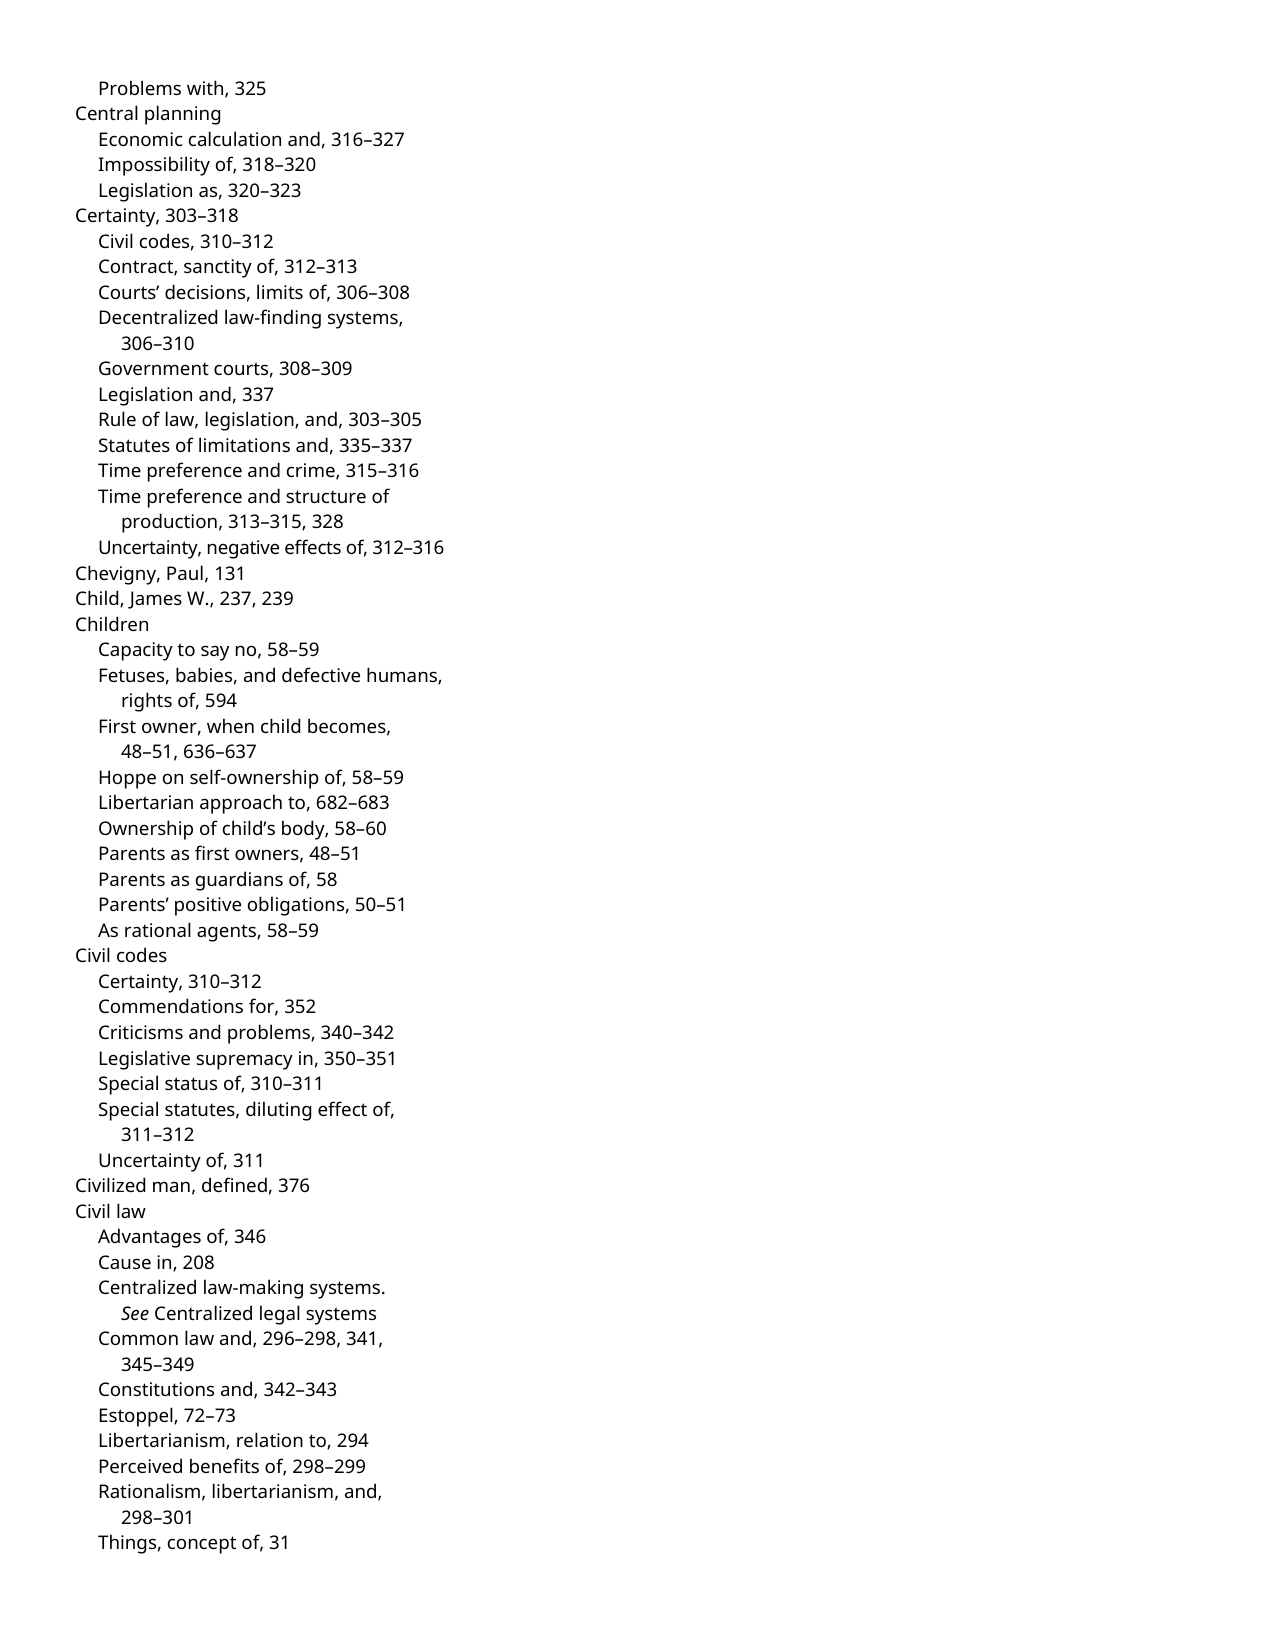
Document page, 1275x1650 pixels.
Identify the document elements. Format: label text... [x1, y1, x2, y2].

text Civil law [75, 1198, 1200, 1223]
text Courts’ decisions, limits of, 306–308 [75, 279, 1200, 305]
text Decentralized law-finding systems, 306–310 [75, 305, 1200, 356]
text As rational agents, 58–59 [75, 917, 1200, 943]
text Chevigny, Paul, 131 [75, 560, 1200, 585]
text Advantages of, 346 [75, 1223, 1200, 1249]
text Central planning [75, 101, 1200, 126]
text Civil codes, 310–312 [75, 228, 1200, 254]
text Problems with, 325 [75, 75, 1200, 101]
text Legislation as, 320–323 [75, 177, 1200, 203]
text Hoppe on self-ownership of, 58–59 [75, 764, 1200, 789]
text Civilized man, defined, 376 [75, 1172, 1200, 1198]
text Legislative supremacy in, 350–351 [75, 1045, 1200, 1070]
text Civil codes [75, 943, 1200, 968]
text Cause in, 208 [75, 1249, 1200, 1274]
text Parents as first owners, 48–51 [75, 841, 1200, 866]
text Things, concept of, 31 [75, 1530, 1200, 1555]
text Estoppel, 72–73 [75, 1402, 1200, 1428]
text Criticisms and problems, 340–342 [75, 1019, 1200, 1045]
text Child, James W., 237, 239 [75, 585, 1200, 611]
text Economic calculation and, 316–327 [75, 126, 1200, 152]
text Common law and, 296–298, 341, 345–349 [75, 1326, 1200, 1377]
text Centralized law-making systems. See Centralized legal systems [75, 1274, 1200, 1326]
text Special status of, 310–311 [75, 1070, 1200, 1096]
text Government courts, 308–309 [75, 356, 1200, 381]
text Libertarianism, relation to, 294 [75, 1428, 1200, 1453]
text Rationalism, libertarianism, and, 298–301 [75, 1479, 1200, 1530]
text Time preference and structure of production, 313–315, 328 [75, 483, 1200, 534]
text Time preference and crime, 315–316 [75, 458, 1200, 483]
text Perceived benefits of, 298–299 [75, 1453, 1200, 1479]
text Legislation and, 337 [75, 381, 1200, 407]
text Ownership of child’s body, 58–60 [75, 815, 1200, 841]
text Libertarian approach to, 682–683 [75, 789, 1200, 815]
text Capacity to say no, 58–59 [75, 636, 1200, 662]
text Commendations for, 352 [75, 994, 1200, 1019]
text Certainty, 303–318 [75, 203, 1200, 228]
text Statutes of limitations and, 335–337 [75, 432, 1200, 458]
text First owner, when child becomes, 48–51, 636–637 [75, 713, 1200, 764]
text Parents’ positive obligations, 50–51 [75, 892, 1200, 917]
text Rule of law, legislation, and, 303–305 [75, 407, 1200, 432]
text Contract, sanctity of, 312–313 [75, 254, 1200, 279]
text Children [75, 611, 1200, 636]
text Certainty, 310–312 [75, 968, 1200, 994]
text Fetuses, babies, and defective humans, rights of, 594 [75, 662, 1200, 713]
text Constitutions and, 342–343 [75, 1377, 1200, 1402]
text Parents as guardians of, 58 [75, 866, 1200, 892]
text Impossibility of, 318–320 [75, 152, 1200, 177]
text Uncertainty of, 311 [75, 1147, 1200, 1172]
text Special statutes, diluting effect of, 311–312 [75, 1096, 1200, 1147]
text Uncertainty, negative effects of, 312–316 [75, 534, 1200, 560]
